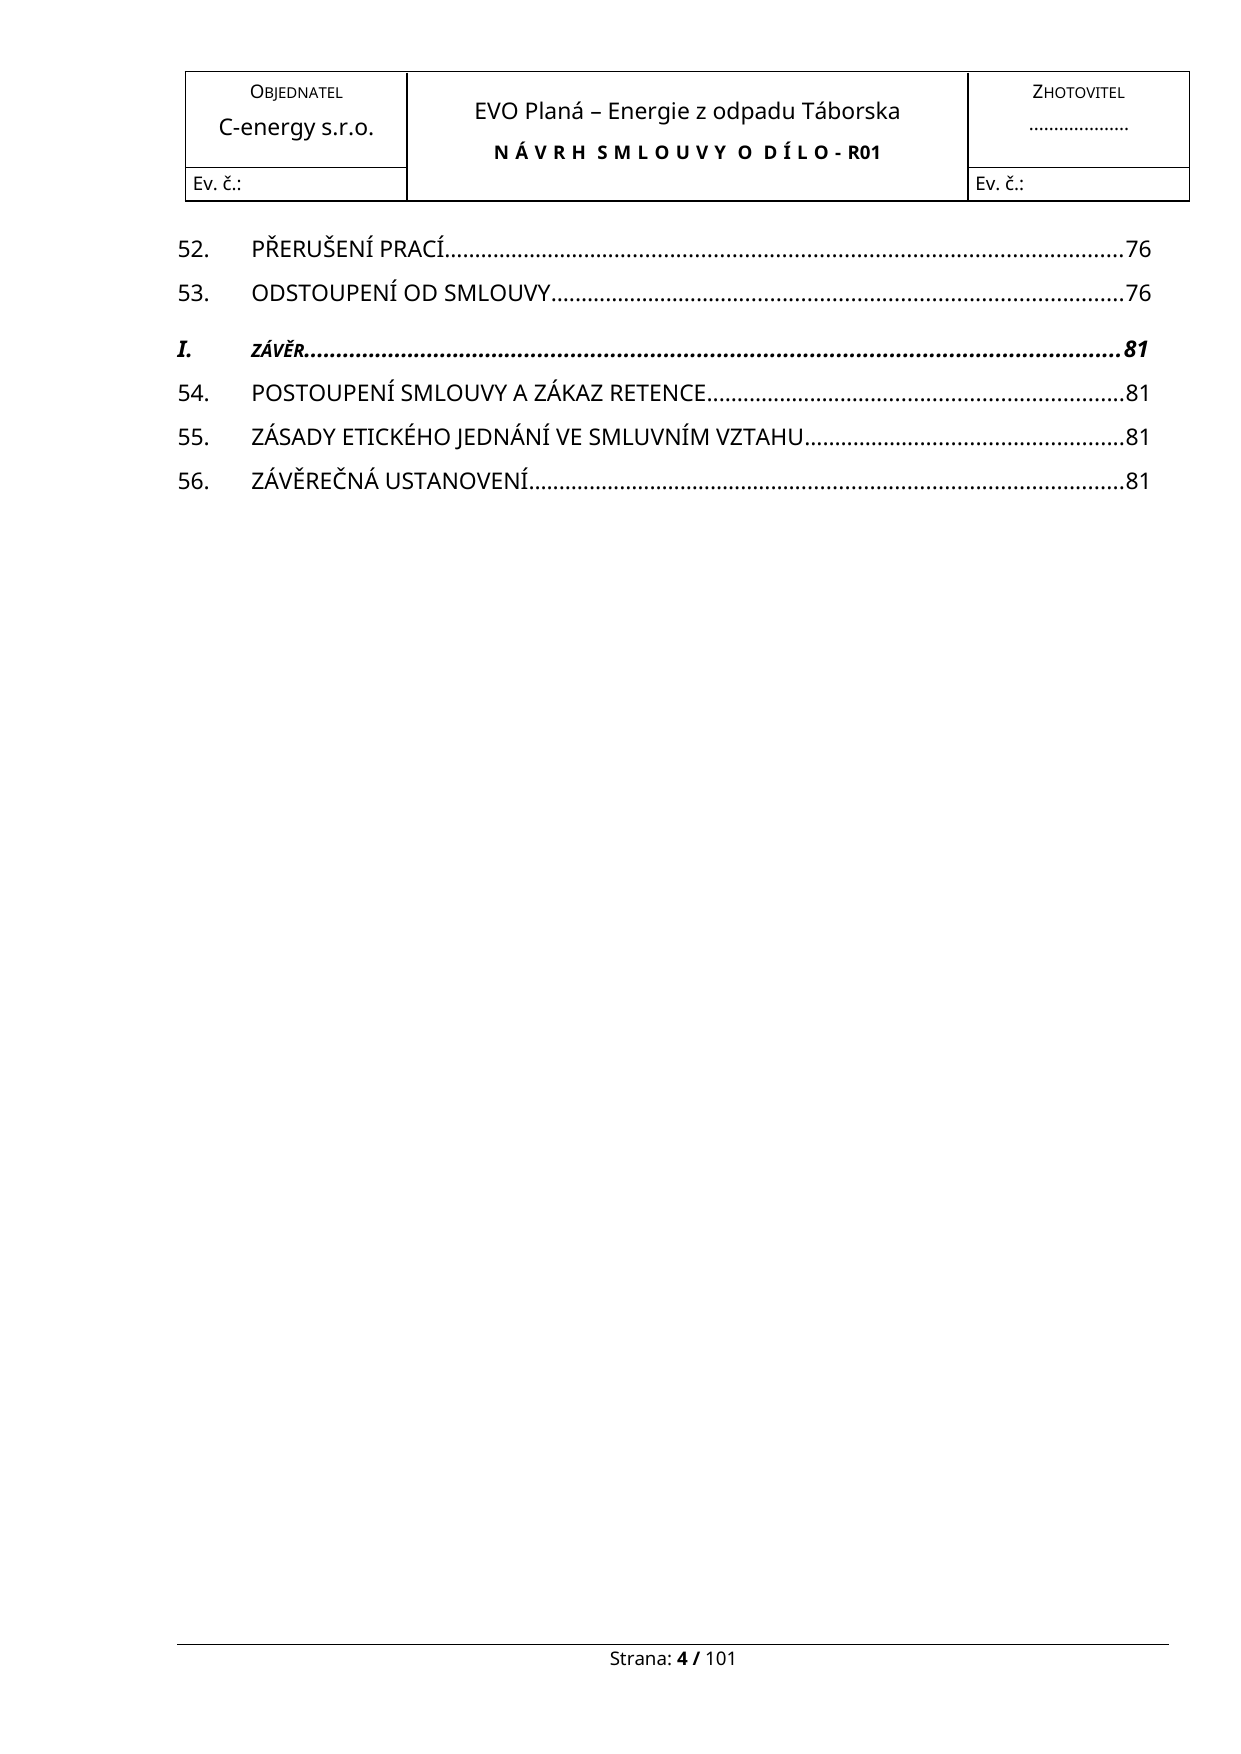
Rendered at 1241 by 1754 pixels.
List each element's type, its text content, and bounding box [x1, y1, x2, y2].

text 53. ODSTOUPENÍ OD SMLOUVY 76 [177, 277, 1169, 308]
text 55. Zásady etického jednání ve smluvním vztahu 81 [177, 421, 1169, 452]
text 56. Závěrečná ustanovení 81 [177, 464, 1169, 496]
text 52. PŘERUŠENÍ PRACÍ 76 [177, 233, 1169, 264]
text I. závěr 81 [177, 333, 1169, 364]
text 54. postoupení Smlouvy a zákaz retence 81 [177, 377, 1169, 408]
